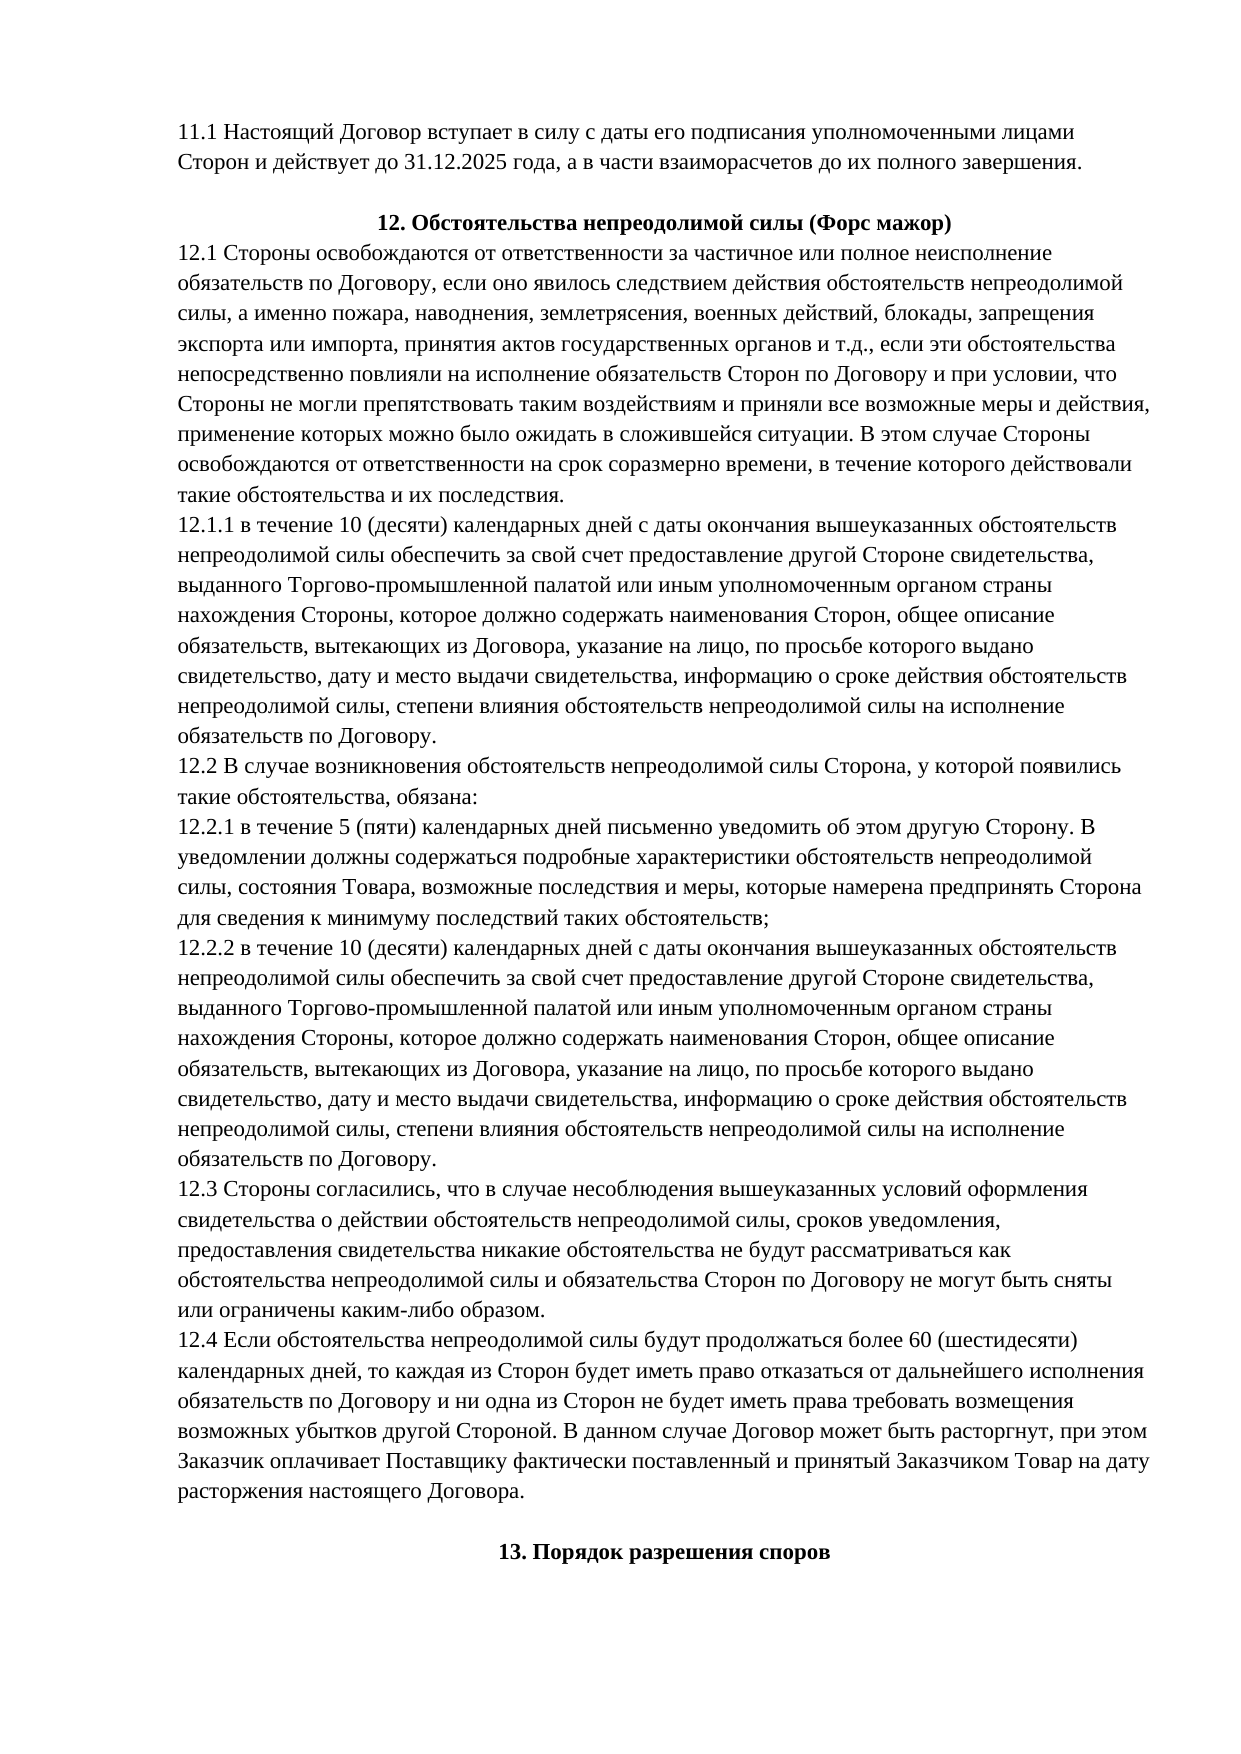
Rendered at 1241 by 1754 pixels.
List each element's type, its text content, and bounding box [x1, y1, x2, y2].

text 12.2.1 в течение 5 (пяти) календарных дней письменно уведомить об этом другую Сторону. В уведомлении должны содержаться подробные характеристики обстоятельств непреодолимой силы, состояния Товара, возможные последствия и меры, которые намерена предпринять Сторона для сведения к минимуму последствий таких обстоятельств; [177, 813, 1152, 930]
text 11.1 Настоящий Договор вступает в силу с даты его подписания уполномоченными лицами Сторон и действует до 31.12.2025 года, а в части взаиморасчетов до их полного завершения. [177, 118, 1152, 175]
text 12.2 В случае возникновения обстоятельств непреодолимой силы Сторона, у которой появились такие обстоятельства, обязана: [177, 752, 1152, 809]
text 12.1 Стороны освобождаются от ответственности за частичное или полное неисполнение обязательств по Договору, если оно явилось следствием действия обстоятельств непреодолимой силы, а именно пожара, наводнения, землетрясения, военных действий, блокады, запрещения экспорта или импорта, принятия актов государственных органов и т.д., если эти обстоятельства непосредственно повлияли на исполнение обязательств Сторон по Договору и при условии, что Стороны не могли препятствовать таким воздействиям и приняли все возможные меры и действия, применение которых можно было ожидать в сложившейся ситуации. В этом случае Стороны освобождаются от ответственности на срок соразмерно времени, в течение которого действовали такие обстоятельства и их последствия. [177, 239, 1152, 507]
text 12.1.1 в течение 10 (десяти) календарных дней с даты окончания вышеуказанных обстоятельств непреодолимой силы обеспечить за свой счет предоставление другой Стороне свидетельства, выданного Торгово-промышленной палатой или иным уполномоченным органом страны нахождения Стороны, которое должно содержать наименования Сторон, общее описание обязательств, вытекающих из Договора, указание на лицо, по просьбе которого выдано свидетельство, дату и место выдачи свидетельства, информацию о сроке действия обстоятельств непреодолимой силы, степени влияния обстоятельств непреодолимой силы на исполнение обязательств по Договору. [177, 511, 1152, 749]
text 12.2.2 в течение 10 (десяти) календарных дней с даты окончания вышеуказанных обстоятельств непреодолимой силы обеспечить за свой счет предоставление другой Стороне свидетельства, выданного Торгово-промышленной палатой или иным уполномоченным органом страны нахождения Стороны, которое должно содержать наименования Сторон, общее описание обязательств, вытекающих из Договора, указание на лицо, по просьбе которого выдано свидетельство, дату и место выдачи свидетельства, информацию о сроке действия обстоятельств непреодолимой силы, степени влияния обстоятельств непреодолимой силы на исполнение обязательств по Договору. [177, 934, 1152, 1172]
text 12. Обстоятельства непреодолимой силы (Форс мажор) [177, 209, 1152, 235]
text 12.4 Если обстоятельства непреодолимой силы будут продолжаться более 60 (шестидесяти) календарных дней, то каждая из Сторон будет иметь право отказаться от дальнейшего исполнения обязательств по Договору и ни одна из Сторон не будет иметь права требовать возмещения возможных убытков другой Стороной. В данном случае Договор может быть расторгнут, при этом Заказчик оплачивает Поставщику фактически поставленный и принятый Заказчиком Товар на дату расторжения настоящего Договора. [177, 1326, 1152, 1504]
text 13. Порядок разрешения споров [177, 1538, 1152, 1564]
text 12.3 Стороны согласились, что в случае несоблюдения вышеуказанных условий оформления свидетельства о действии обстоятельств непреодолимой силы, сроков уведомления, предоставления свидетельства никакие обстоятельства не будут рассматриваться как обстоятельства непреодолимой силы и обязательства Сторон по Договору не могут быть сняты или ограничены каким-либо образом. [177, 1175, 1152, 1323]
